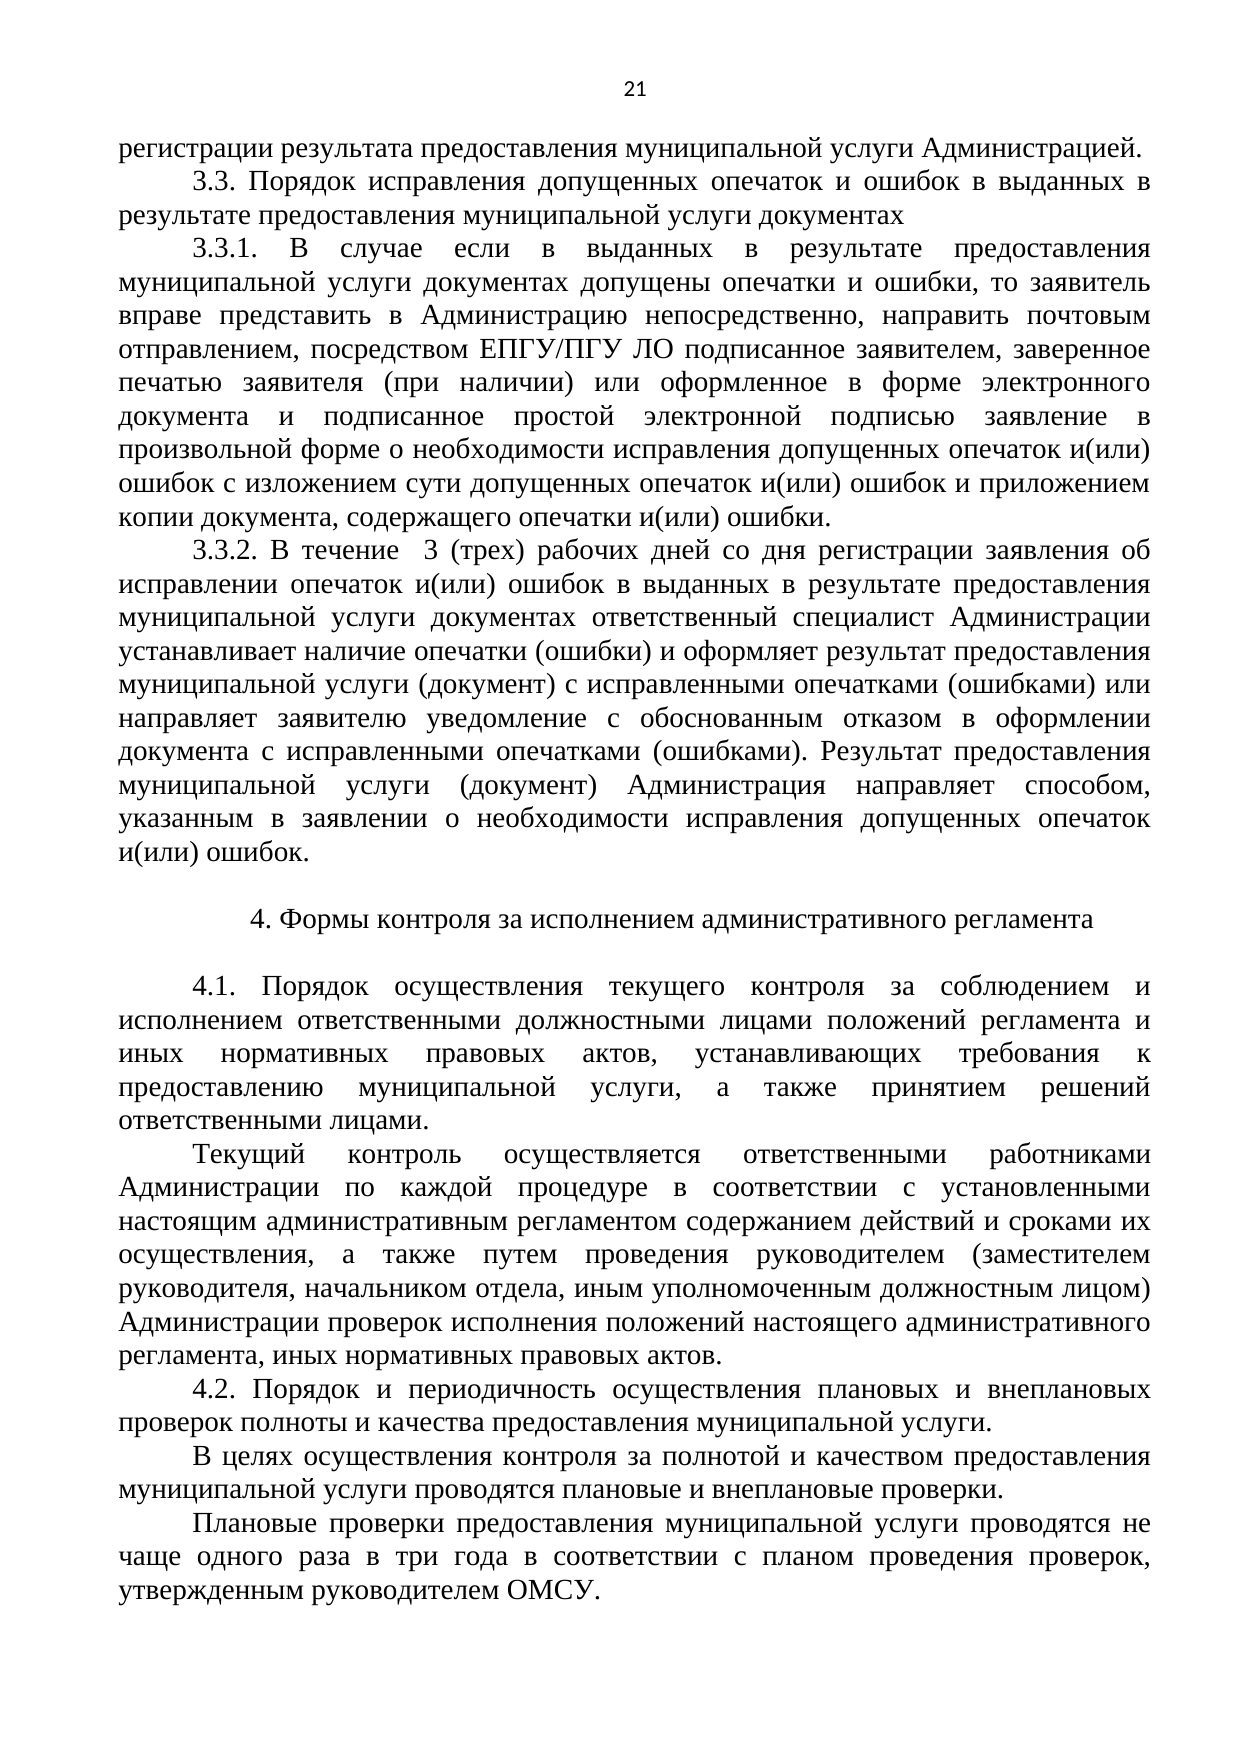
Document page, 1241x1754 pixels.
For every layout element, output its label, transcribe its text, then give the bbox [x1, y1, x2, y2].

text 4.1. Порядок осуществления текущего контроля за соблюдением и исполнением ответственными должностными лицами положений регламента и иных нормативных правовых актов, устанавливающих требования к предоставлению муниципальной услуги, а также принятием решений ответственными лицами. [118, 968, 1152, 1136]
text 3.3. Порядок исправления допущенных опечаток и ошибок в выданных в результате предоставления муниципальной услуги документах [118, 163, 1152, 230]
text Плановые проверки предоставления муниципальной услуги проводятся не чаще одного раза в три года в соответствии с планом проведения проверок, утвержденным руководителем ОМСУ. [118, 1505, 1152, 1606]
text 3.3.2. В течение 3 (трех) рабочих дней со дня регистрации заявления об исправлении опечаток и(или) ошибок в выданных в результате предоставления муниципальной услуги документах ответственный специалист Администрации устанавливает наличие опечатки (ошибки) и оформляет результат предоставления муниципальной услуги (документ) с исправленными опечатками (ошибками) или направляет заявителю уведомление с обоснованным отказом в оформлении документа с исправленными опечатками (ошибками). Результат предоставления муниципальной услуги (документ) Администрация направляет способом, указанным в заявлении о необходимости исправления допущенных опечаток и(или) ошибок. [118, 532, 1152, 868]
text Текущий контроль осуществляется ответственными работниками Администрации по каждой процедуре в соответствии с установленными настоящим административным регламентом содержанием действий и сроками их осуществления, а также путем проведения руководителем (заместителем руководителя, начальником отдела, иным уполномоченным должностным лицом) Администрации проверок исполнения положений настоящего административного регламента, иных нормативных правовых актов. [118, 1136, 1152, 1371]
text 4.2. Порядок и периодичность осуществления плановых и внеплановых проверок полноты и качества предоставления муниципальной услуги. [118, 1371, 1152, 1438]
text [118, 130, 1152, 163]
text 4. Формы контроля за исполнением административного регламента [118, 901, 1152, 935]
text 3.3.1. В случае если в выданных в результате предоставления муниципальной услуги документах допущены опечатки и ошибки, то заявитель вправе представить в Администрацию непосредственно, направить почтовым отправлением, посредством ЕПГУ/ПГУ ЛО подписанное заявителем, заверенное печатью заявителя (при наличии) или оформленное в форме электронного документа и подписанное простой электронной подписью заявление в произвольной форме о необходимости исправления допущенных опечаток и(или) ошибок с изложением сути допущенных опечаток и(или) ошибок и приложением копии документа, содержащего опечатки и(или) ошибки. [118, 230, 1152, 532]
text В целях осуществления контроля за полнотой и качеством предоставления муниципальной услуги проводятся плановые и внеплановые проверки. [118, 1438, 1152, 1505]
